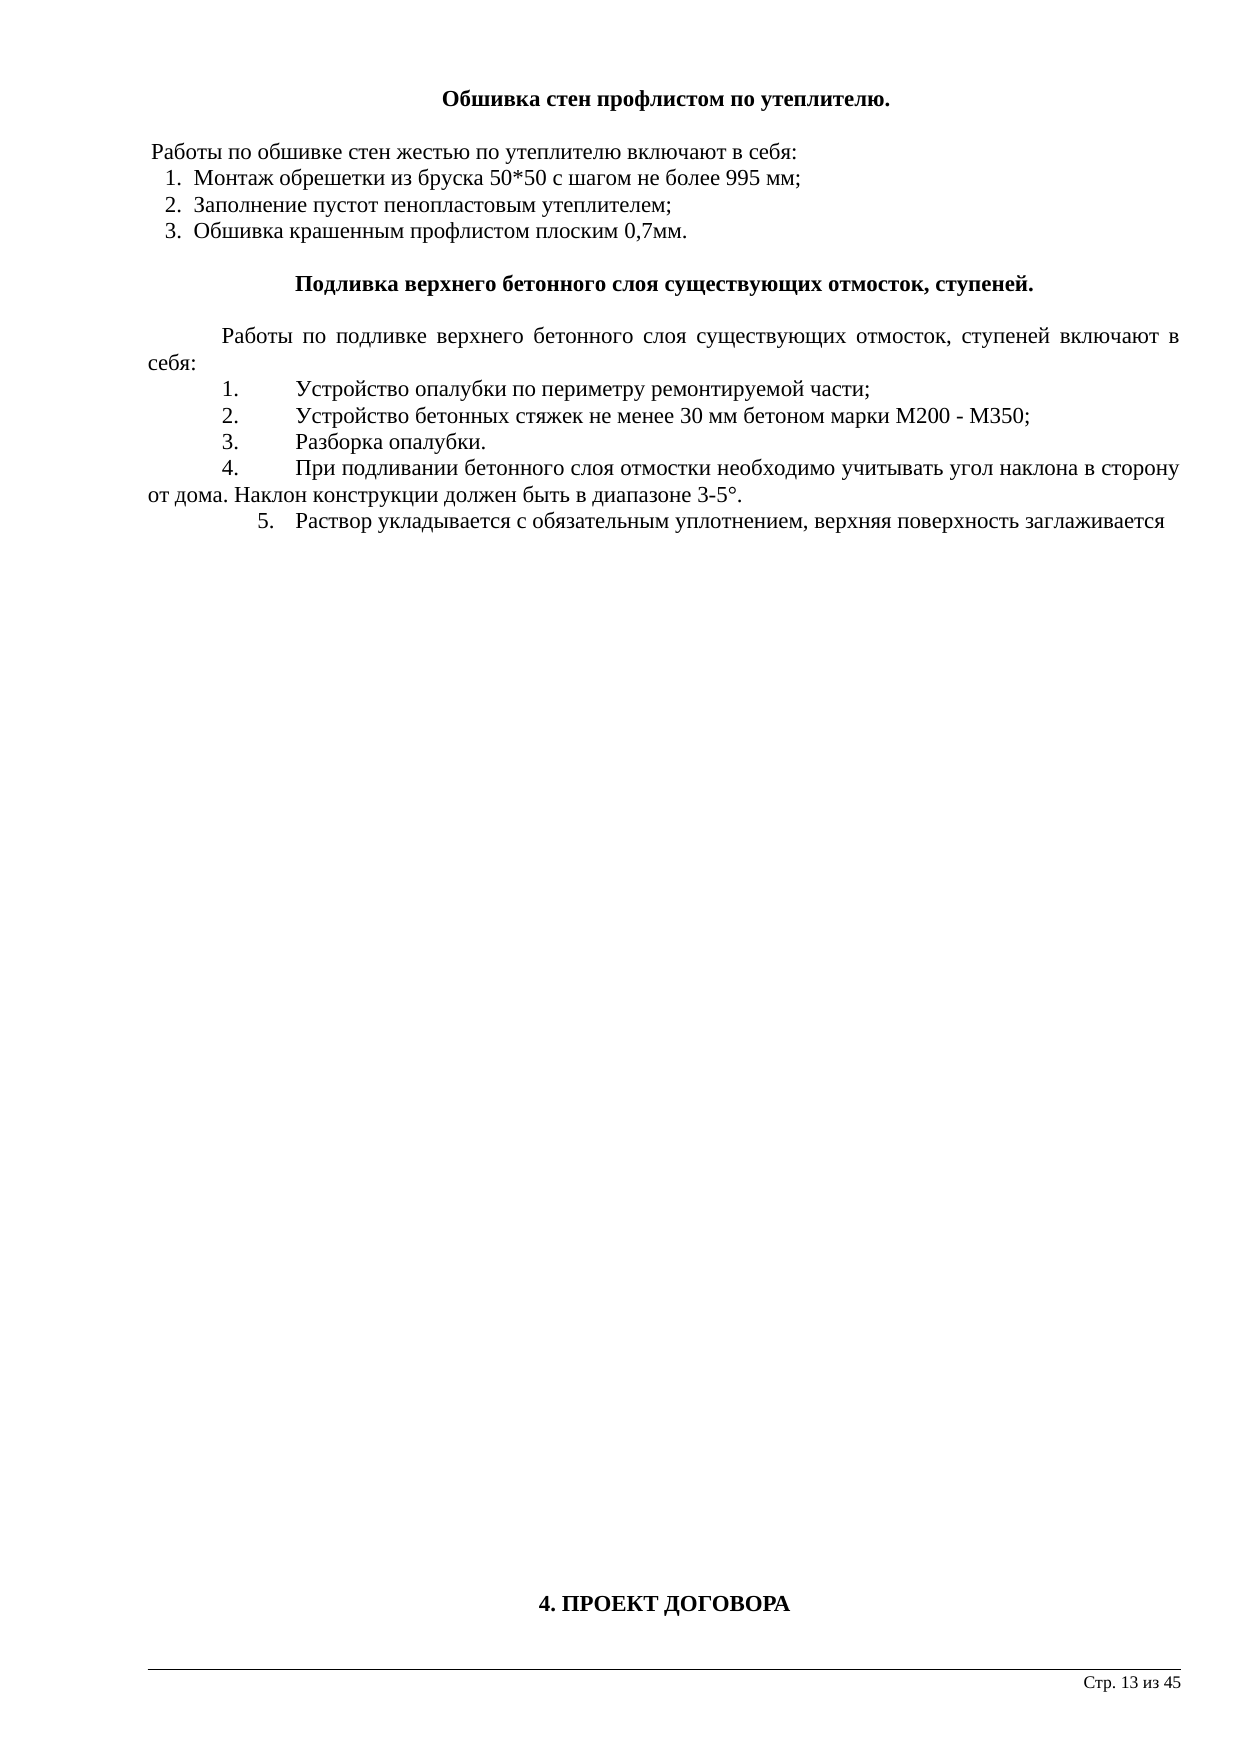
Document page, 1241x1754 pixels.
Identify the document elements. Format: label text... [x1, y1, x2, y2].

list Разборка опалубки. [148, 428, 1181, 454]
text Работы по обшивке стен жестью по утеплителю включают в себя: [118, 138, 1181, 164]
list Раствор укладывается с обязательным уплотнением, верхняя поверхность заглаживается [257, 507, 1181, 533]
text 1. Монтаж обрешетки из бруска 50*50 с шагом не более 995 мм; [148, 164, 1181, 191]
text 2. Заполнение пустот пенопластовым утеплителем; [148, 191, 1181, 217]
text 4. ПРОЕКТ ДОГОВОРА [148, 1590, 1181, 1616]
text 3. Обшивка крашенным профлистом плоским 0,7мм. [148, 217, 1181, 243]
text Работы по подливке верхнего бетонного слоя существующих отмосток, ступеней включают в себя: [148, 323, 1181, 375]
text Обшивка стен профлистом по утеплителю. [118, 85, 1181, 112]
list Устройство опалубки по периметру ремонтируемой части; [148, 375, 1181, 402]
list Устройство бетонных стяжек не менее 30 мм бетоном марки М200 - М350; [148, 402, 1181, 428]
list При подливании бетонного слоя отмостки необходимо учитывать угол наклона в сторону от дома. Наклон конструкции должен быть в диапазоне 3-5°. [148, 454, 1181, 507]
text Подливка верхнего бетонного слоя существующих отмосток, ступеней. [148, 270, 1181, 296]
